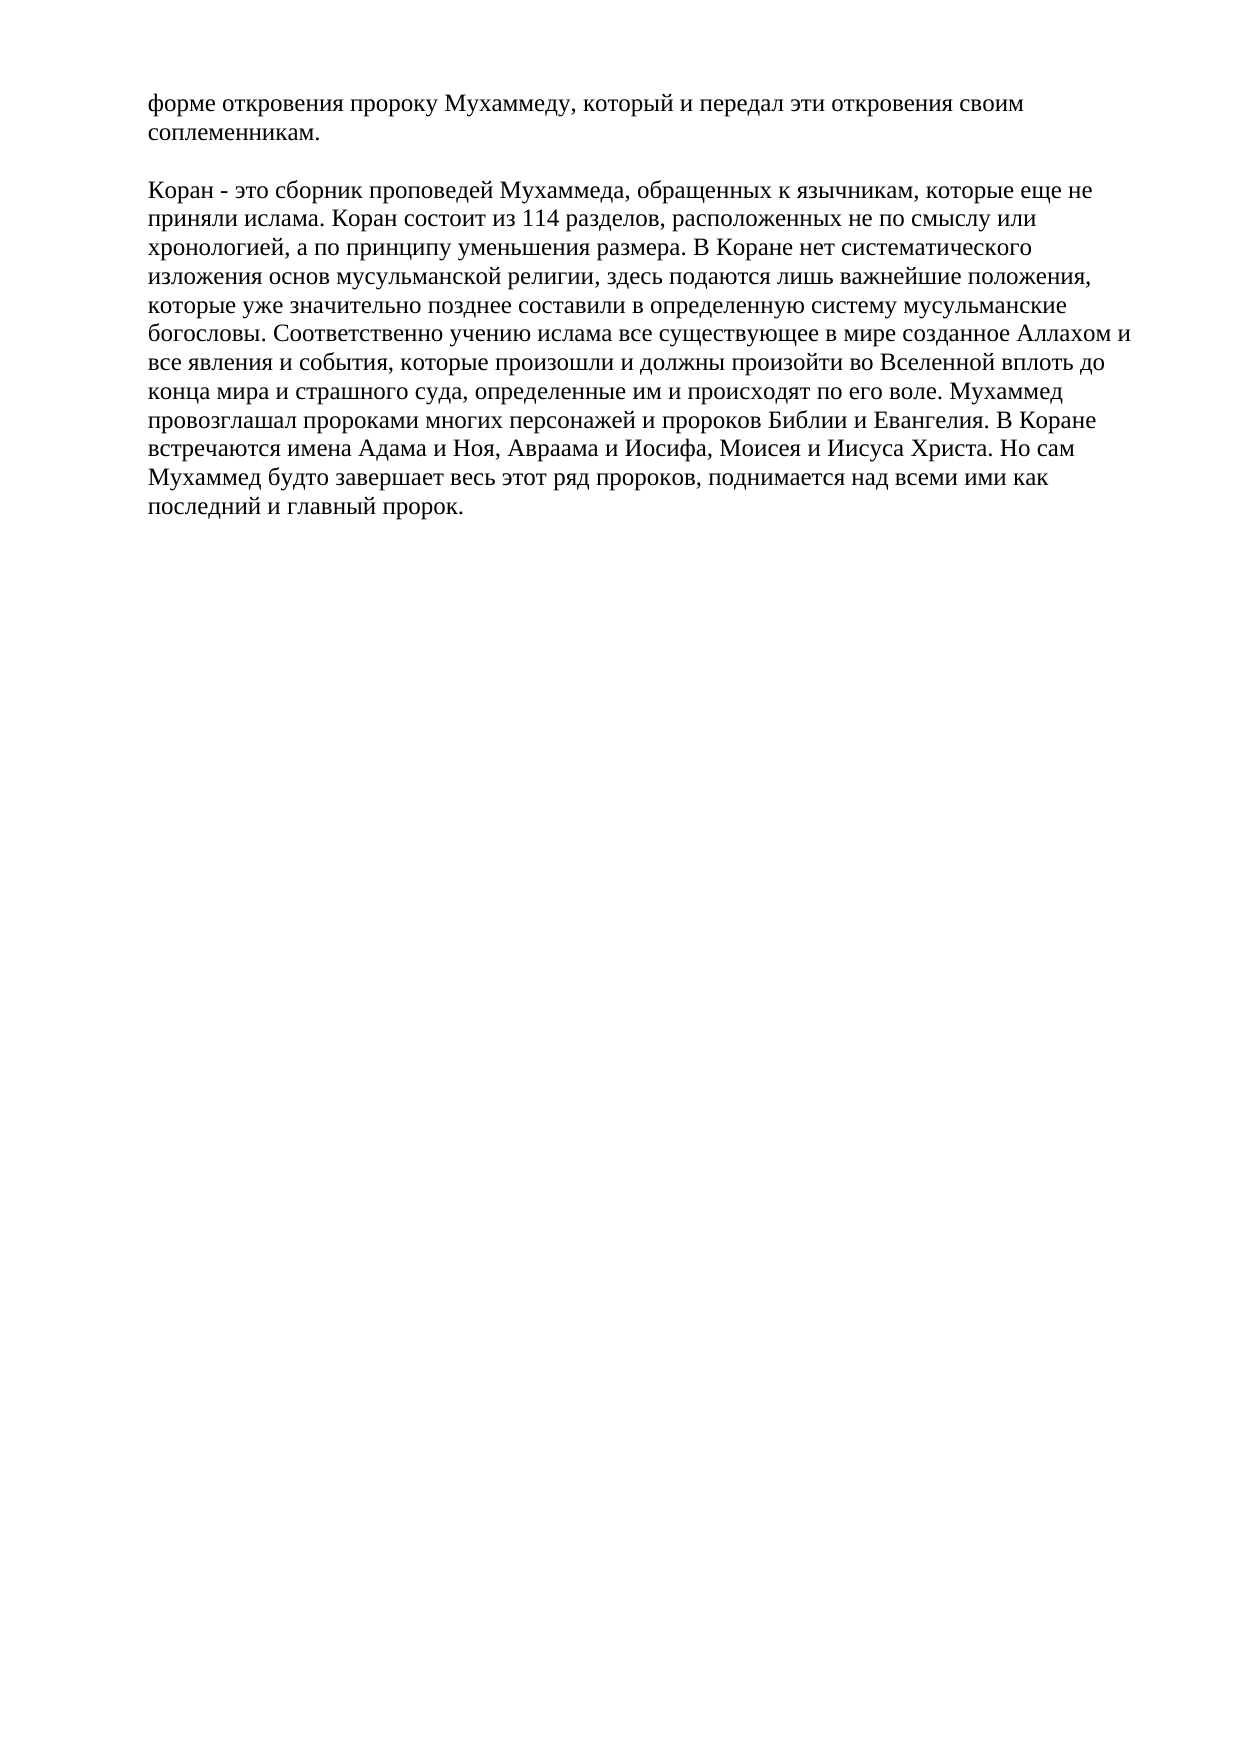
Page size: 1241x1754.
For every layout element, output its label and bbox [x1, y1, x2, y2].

text [148, 88, 1152, 520]
